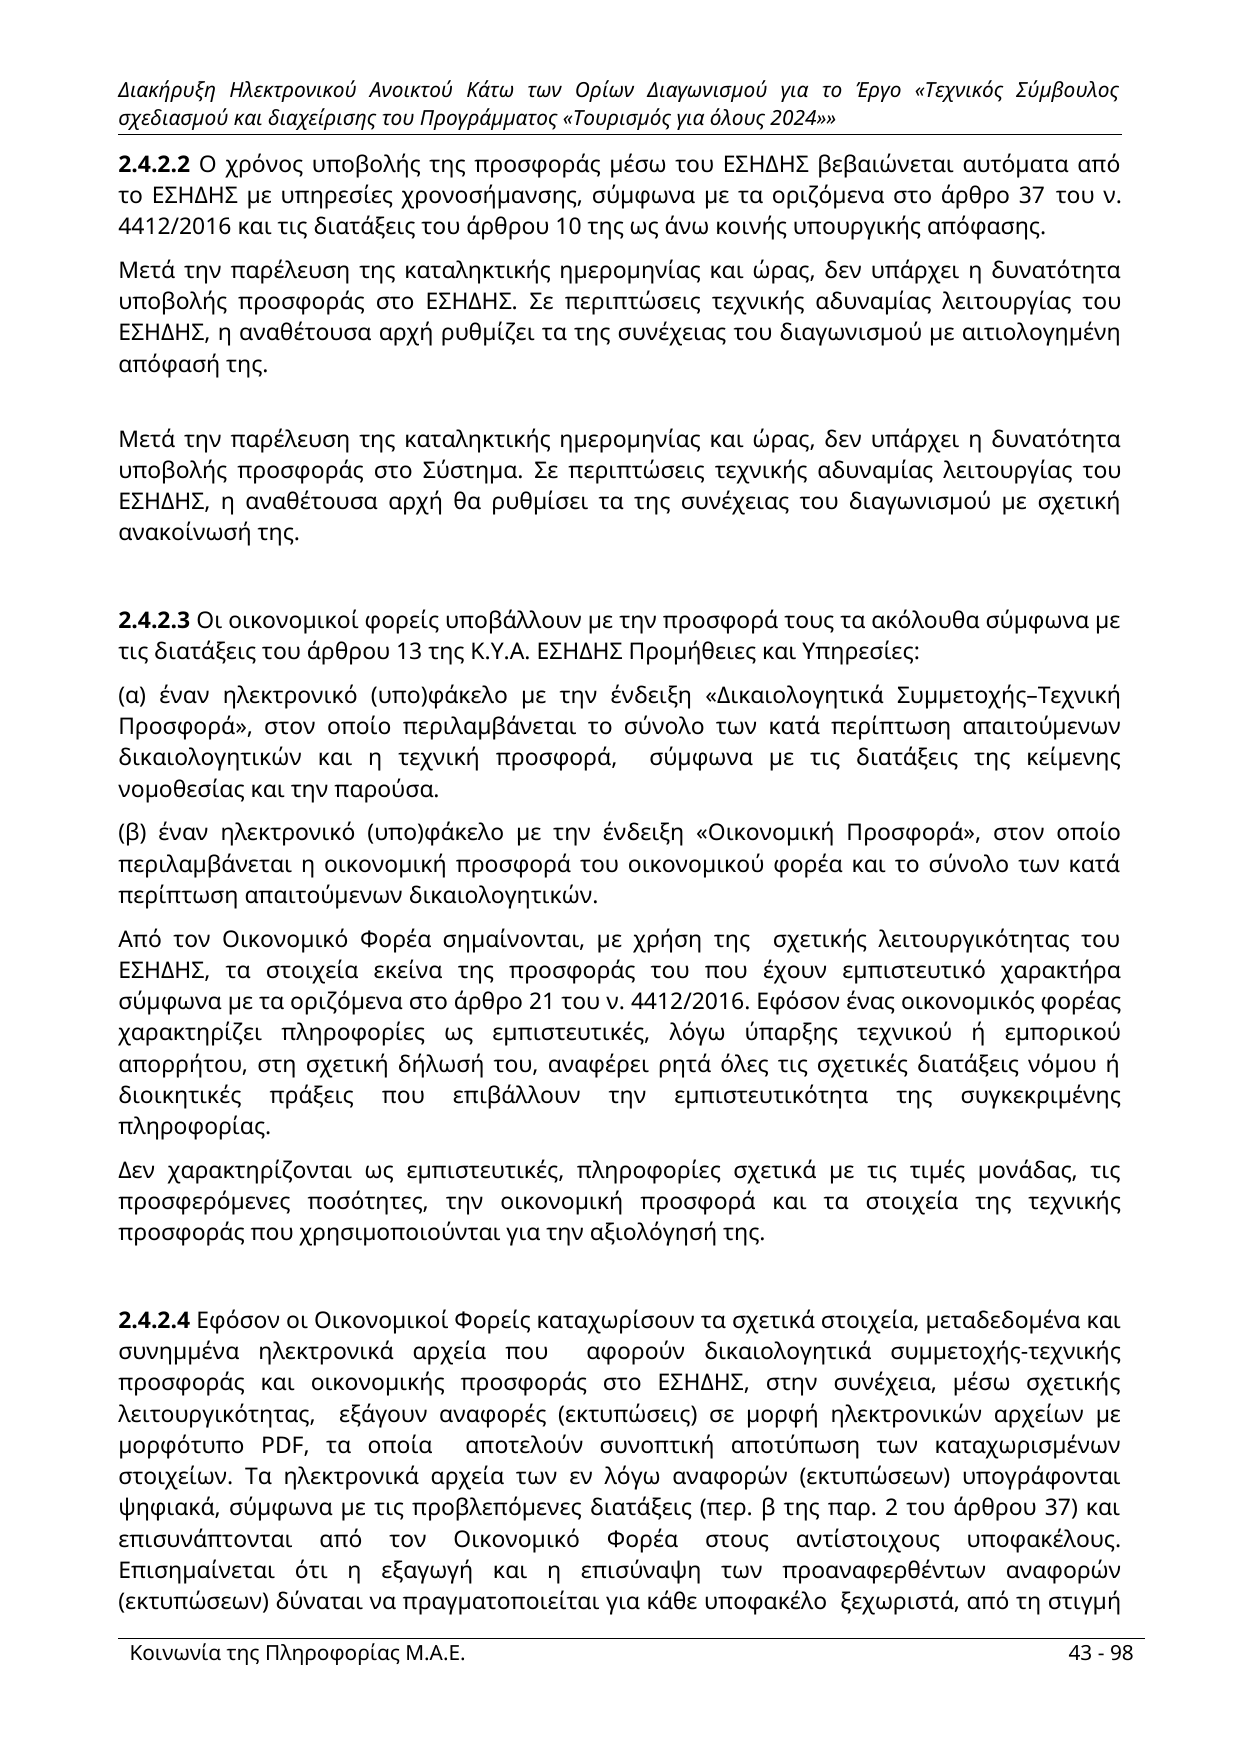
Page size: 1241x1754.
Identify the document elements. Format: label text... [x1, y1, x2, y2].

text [118, 1304, 1122, 1616]
text Από τον Οικονομικό Φορέα σημαίνονται, με χρήση της σχετικής λειτουργικότητας του ΕΣΗΔΗΣ, τα στοιχεία εκείνα της προσφοράς του που έχουν εμπιστευτικό χαρακτήρα σύμφωνα με τα οριζόμενα στο άρθρο 21 του ν. 4412/2016. Εφόσον ένας οικονομικός φορέας χαρακτηρίζει πληροφορίες ως εμπιστευτικές, λόγω ύπαρξης τεχνικού ή εμπορικού απορρήτου, στη σχετική δήλωσή του, αναφέρει ρητά όλες τις σχετικές διατάξεις νόμου ή διοικητικές πράξεις που επιβάλλουν την εμπιστευτικότητα της συγκεκριμένης πληροφορίας. [118, 922, 1122, 1141]
text Μετά την παρέλευση της καταληκτικής ημερομηνίας και ώρας, δεν υπάρχει η δυνατότητα υποβολής προσφοράς στο ΕΣΗΔΗΣ. Σε περιπτώσεις τεχνικής αδυναμίας λειτουργίας του ΕΣΗΔΗΣ, η αναθέτουσα αρχή ρυθμίζει τα της συνέχειας του διαγωνισμού με αιτιολογημένη απόφασή της. [118, 254, 1122, 379]
text (α) έναν ηλεκτρονικό (υπο)φάκελο με την ένδειξη «Δικαιολογητικά Συμμετοχής–Τεχνική Προσφορά», στον οποίο περιλαμβάνεται το σύνολο των κατά περίπτωση απαιτούμενων δικαιολογητικών και η τεχνική προσφορά, σύμφωνα με τις διατάξεις της κείμενης νομοθεσίας και την παρούσα. [118, 679, 1122, 804]
text Δεν χαρακτηρίζονται ως εμπιστευτικές, πληροφορίες σχετικά με τις τιμές μονάδας, τις προσφερόμενες ποσότητες, την οικονομική προσφορά και τα στοιχεία της τεχνικής προσφοράς που χρησιμοποιούνται για την αξιολόγησή της. [118, 1154, 1122, 1247]
text Μετά την παρέλευση της καταληκτικής ημερομηνίας και ώρας, δεν υπάρχει η δυνατότητα υποβολής προσφοράς στο Σύστημα. Σε περιπτώσεις τεχνικής αδυναμίας λειτουργίας του ΕΣΗΔΗΣ, η αναθέτουσα αρχή θα ρυθμίσει τα της συνέχειας του διαγωνισμού με σχετική ανακοίνωσή της. [118, 422, 1122, 547]
text 2.4.2.3 Οι οικονομικοί φορείς υποβάλλουν με την προσφορά τους τα ακόλουθα σύμφωνα με τις διατάξεις του άρθρου 13 της Κ.Υ.Α. ΕΣΗΔΗΣ Προμήθειες και Υπηρεσίες: [118, 604, 1122, 666]
text (β) έναν ηλεκτρονικό (υπο)φάκελο με την ένδειξη «Οικονομική Προσφορά», στον οποίο περιλαμβάνεται η οικονομική προσφορά του οικονομικού φορέα και το σύνολο των κατά περίπτωση απαιτούμενων δικαιολογητικών. [118, 816, 1122, 910]
text 2.4.2.2 Ο χρόνος υποβολής της προσφοράς μέσω του ΕΣΗΔΗΣ βεβαιώνεται αυτόματα από το ΕΣΗΔΗΣ με υπηρεσίες χρονοσήμανσης, σύμφωνα με τα οριζόμενα στο άρθρο 37 του ν. 4412/2016 και τις διατάξεις του άρθρου 10 της ως άνω κοινής υπουργικής απόφασης. [118, 147, 1122, 241]
